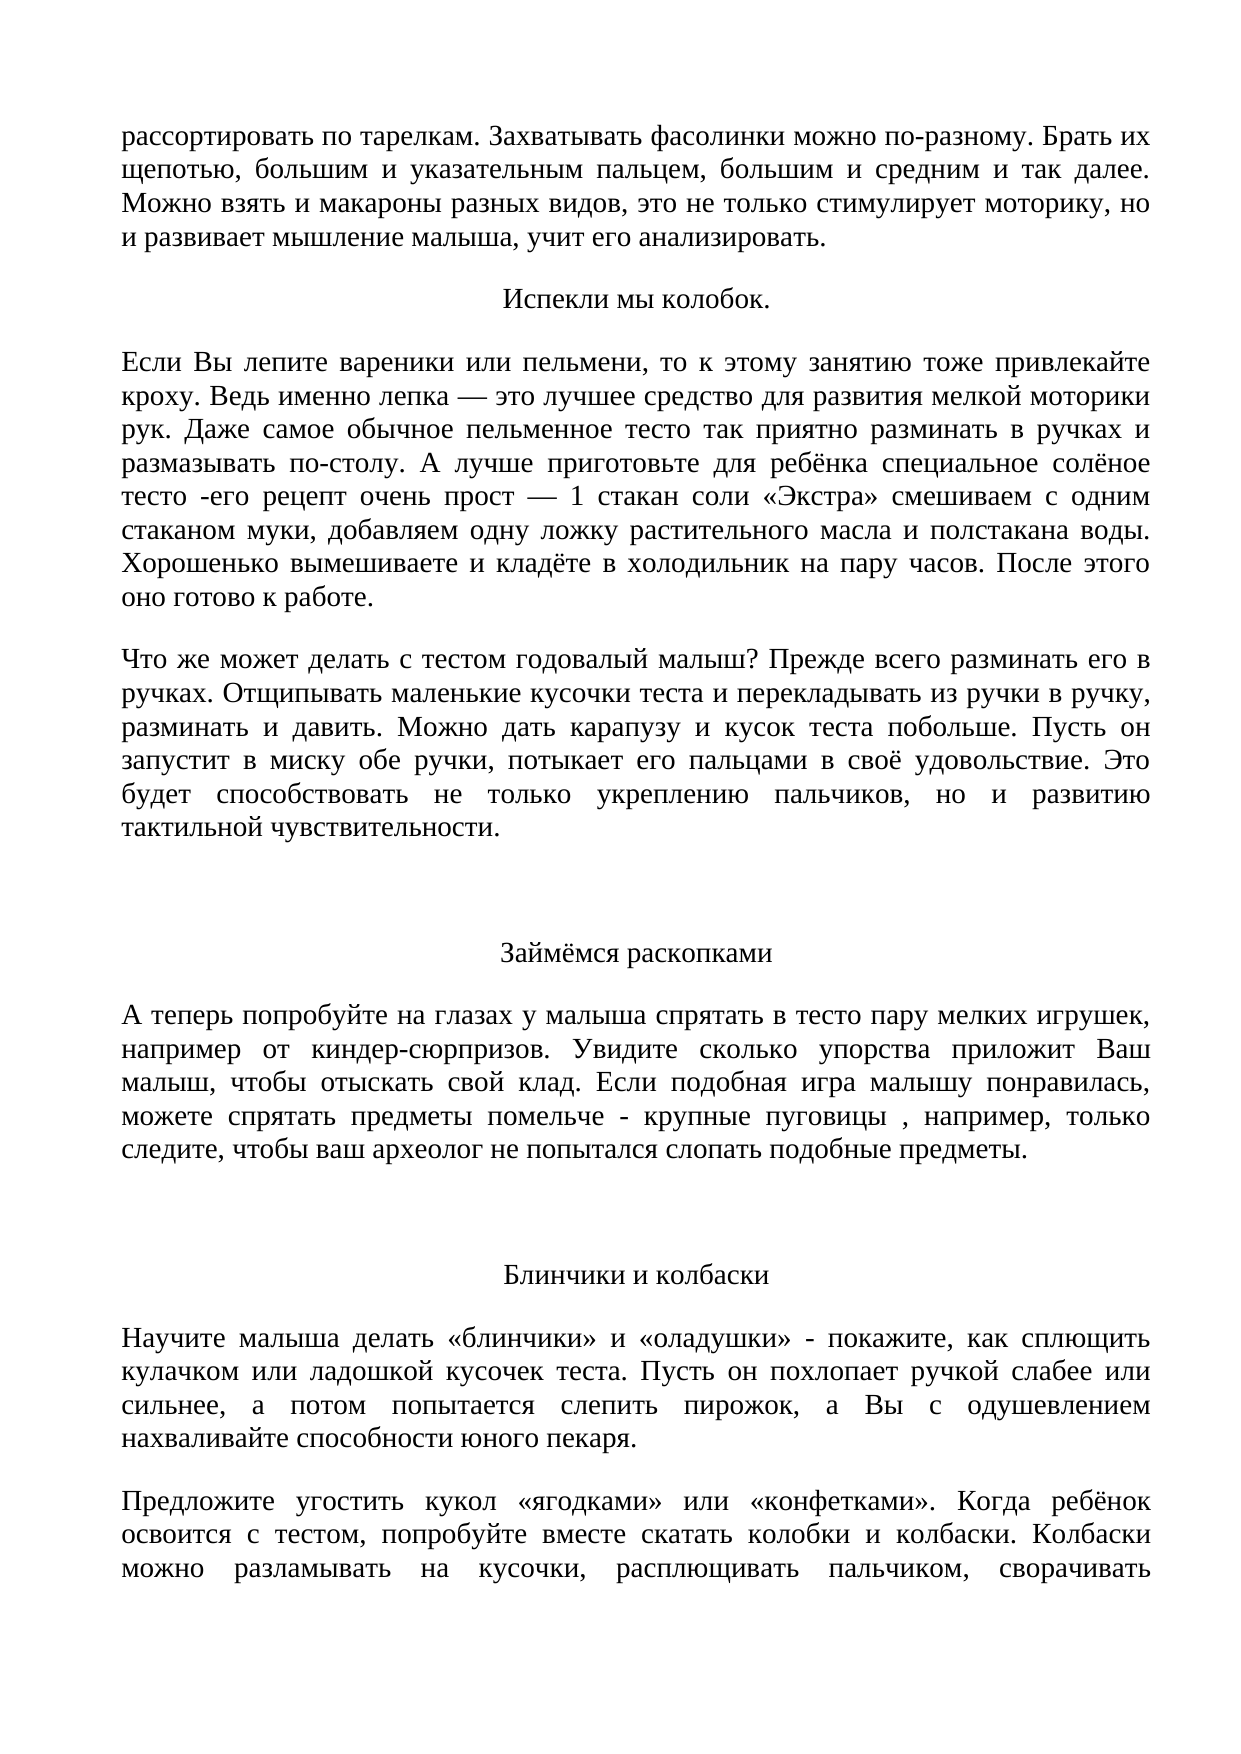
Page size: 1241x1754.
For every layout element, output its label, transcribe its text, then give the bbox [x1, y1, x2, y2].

text А теперь попробуйте на глазах у малыша спрятать в тесто пару мелких игрушек, например от киндер-сюрпризов. Увидите сколько упорства приложит Ваш малыш, чтобы отыскать свой клад. Если подобная игра малышу понравилась, можете спрятать предметы помельче - крупные пуговицы , например, только следите, чтобы ваш археолог не попытался слопать подобные предметы. [121, 997, 1152, 1165]
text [121, 1483, 1152, 1584]
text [121, 118, 1152, 252]
text Блинчики и колбаски [121, 1257, 1152, 1291]
text Что же может делать с тестом годовалый малыш? Прежде всего разминать его в ручках. Отщипывать маленькие кусочки теста и перекладывать из ручки в ручку, разминать и давить. Можно дать карапузу и кусок теста побольше. Пусть он запустит в миску обе ручки, потыкает его пальцами в своё удовольствие. Это будет способствовать не только укреплению пальчиков, но и развитию тактильной чувствительности. [121, 642, 1152, 843]
text Научите малыша делать «блинчики» и «оладушки» - покажите, как сплющить кулачком или ладошкой кусочек теста. Пусть он похлопает ручкой слабее или сильнее, а потом попытается слепить пирожок, а Вы с одушевлением нахваливайте способности юного пекаря. [121, 1320, 1152, 1454]
text Займёмся раскопками [121, 935, 1152, 968]
text Испекли мы колобок. [121, 281, 1152, 315]
text Если Вы лепите вареники или пельмени, то к этому занятию тоже привлекайте кроху. Ведь именно лепка — это лучшее средство для развития мелкой моторики рук. Даже самое обычное пельменное тесто так приятно разминать в ручках и размазывать по-столу. А лучше приготовьте для ребёнка специальное солёное тесто -его рецепт очень прост — 1 стакан соли «Экстра» смешиваем с одним стаканом муки, добавляем одну ложку растительного масла и полстакана воды. Хорошенько вымешиваете и кладёте в холодильник на пару часов. После этого оно готово к работе. [121, 344, 1152, 612]
